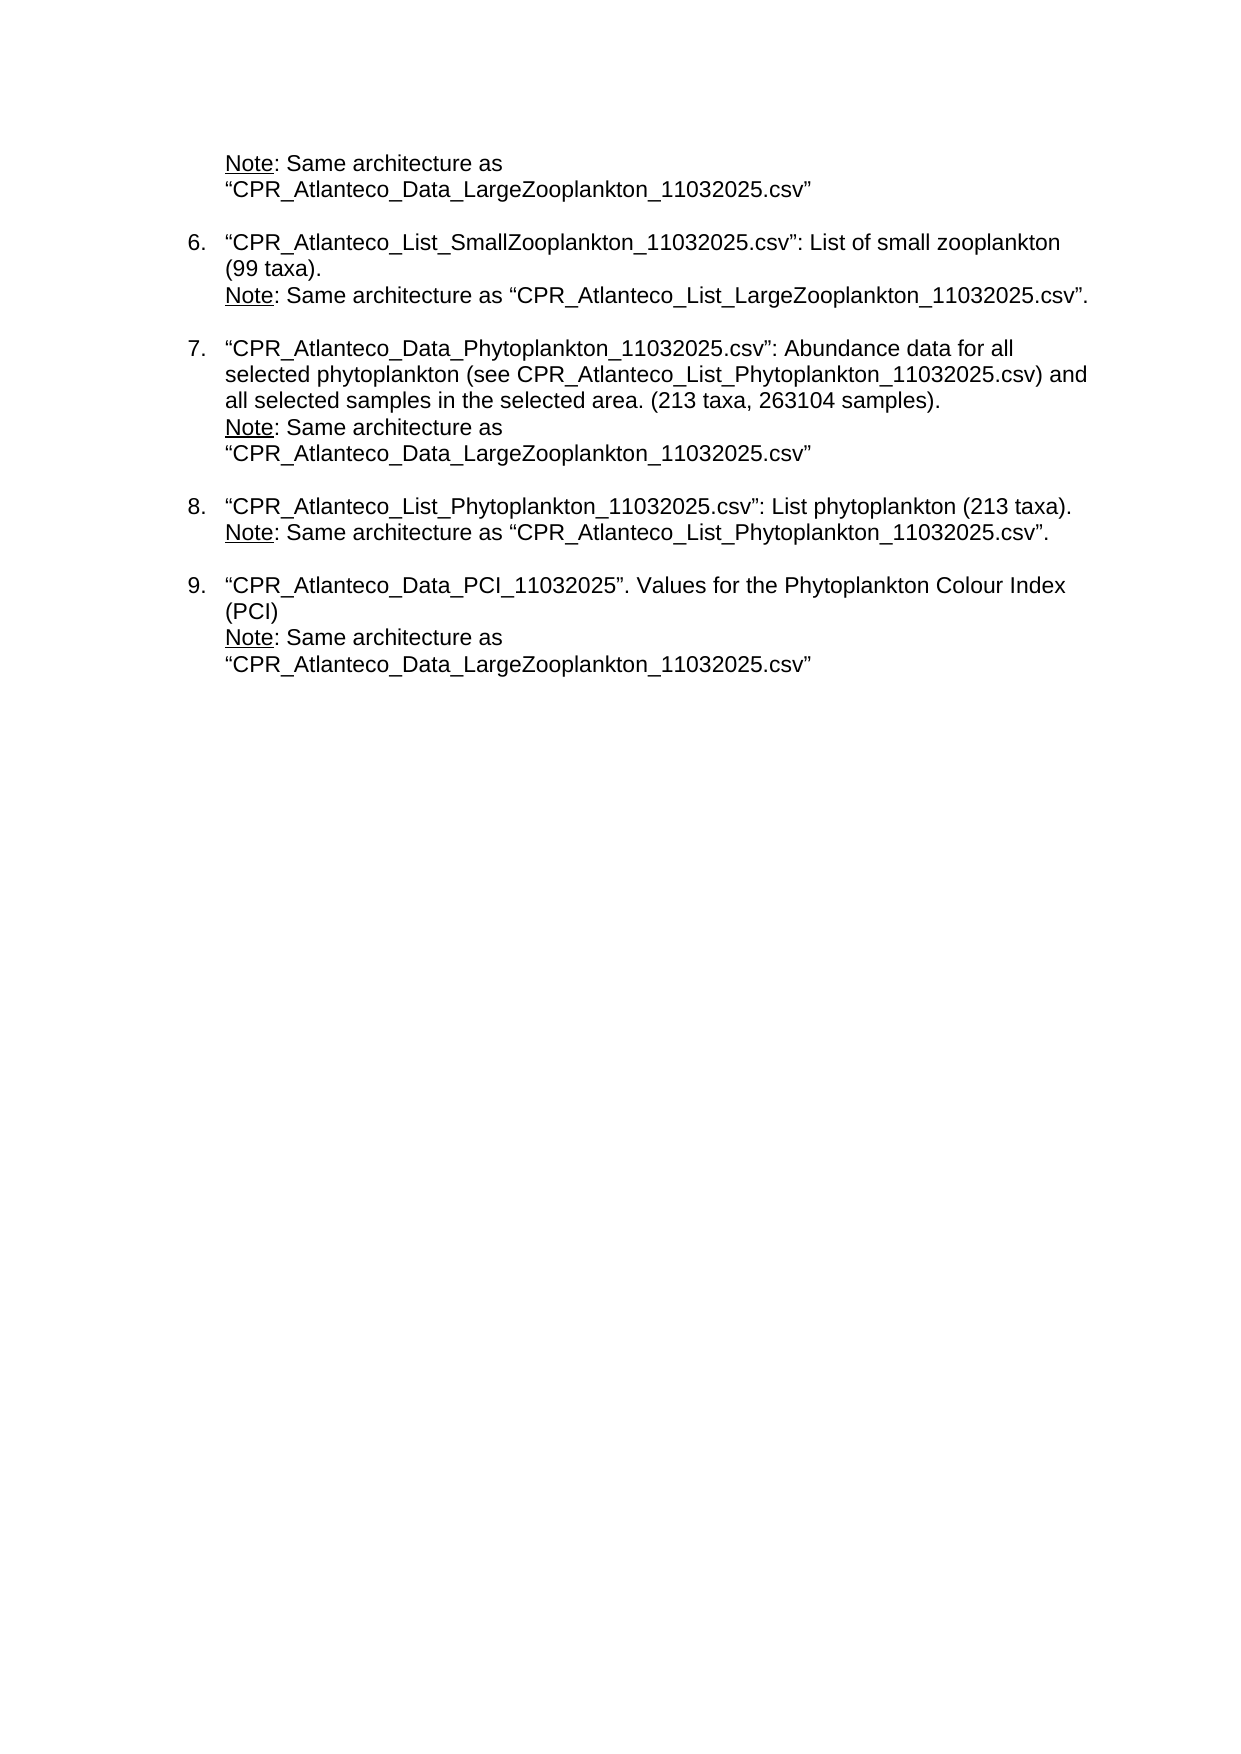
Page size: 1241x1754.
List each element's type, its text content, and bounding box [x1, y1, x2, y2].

list Note: Same architecture as “CPR_Atlanteco_Data_LargeZooplankton_11032025.csv” [225, 150, 1090, 203]
list Note: Same architecture as “CPR_Atlanteco_Data_LargeZooplankton_11032025.csv” [225, 624, 1090, 677]
list “CPR_Atlanteco_List_SmallZooplankton_11032025.csv”: List of small zooplankton (99 taxa). [187, 229, 1090, 282]
list “CPR_Atlanteco_Data_Phytoplankton_11032025.csv”: Abundance data for all selected phytoplankton (see CPR_Atlanteco_List_Phytoplankton_11032025.csv) and all selected samples in the selected area. (213 taxa, 263104 samples). [187, 334, 1090, 413]
list Note: Same architecture as “CPR_Atlanteco_Data_LargeZooplankton_11032025.csv” [225, 413, 1090, 466]
list Note: Same architecture as “CPR_Atlanteco_List_LargeZooplankton_11032025.csv”. [225, 282, 1090, 308]
list “CPR_Atlanteco_List_Phytoplankton_11032025.csv”: List phytoplankton (213 taxa). [187, 493, 1090, 519]
list Note: Same architecture as “CPR_Atlanteco_List_Phytoplankton_11032025.csv”. [225, 519, 1090, 545]
list “CPR_Atlanteco_Data_PCI_11032025”. Values for the Phytoplankton Colour Index (PCI) [187, 572, 1090, 624]
